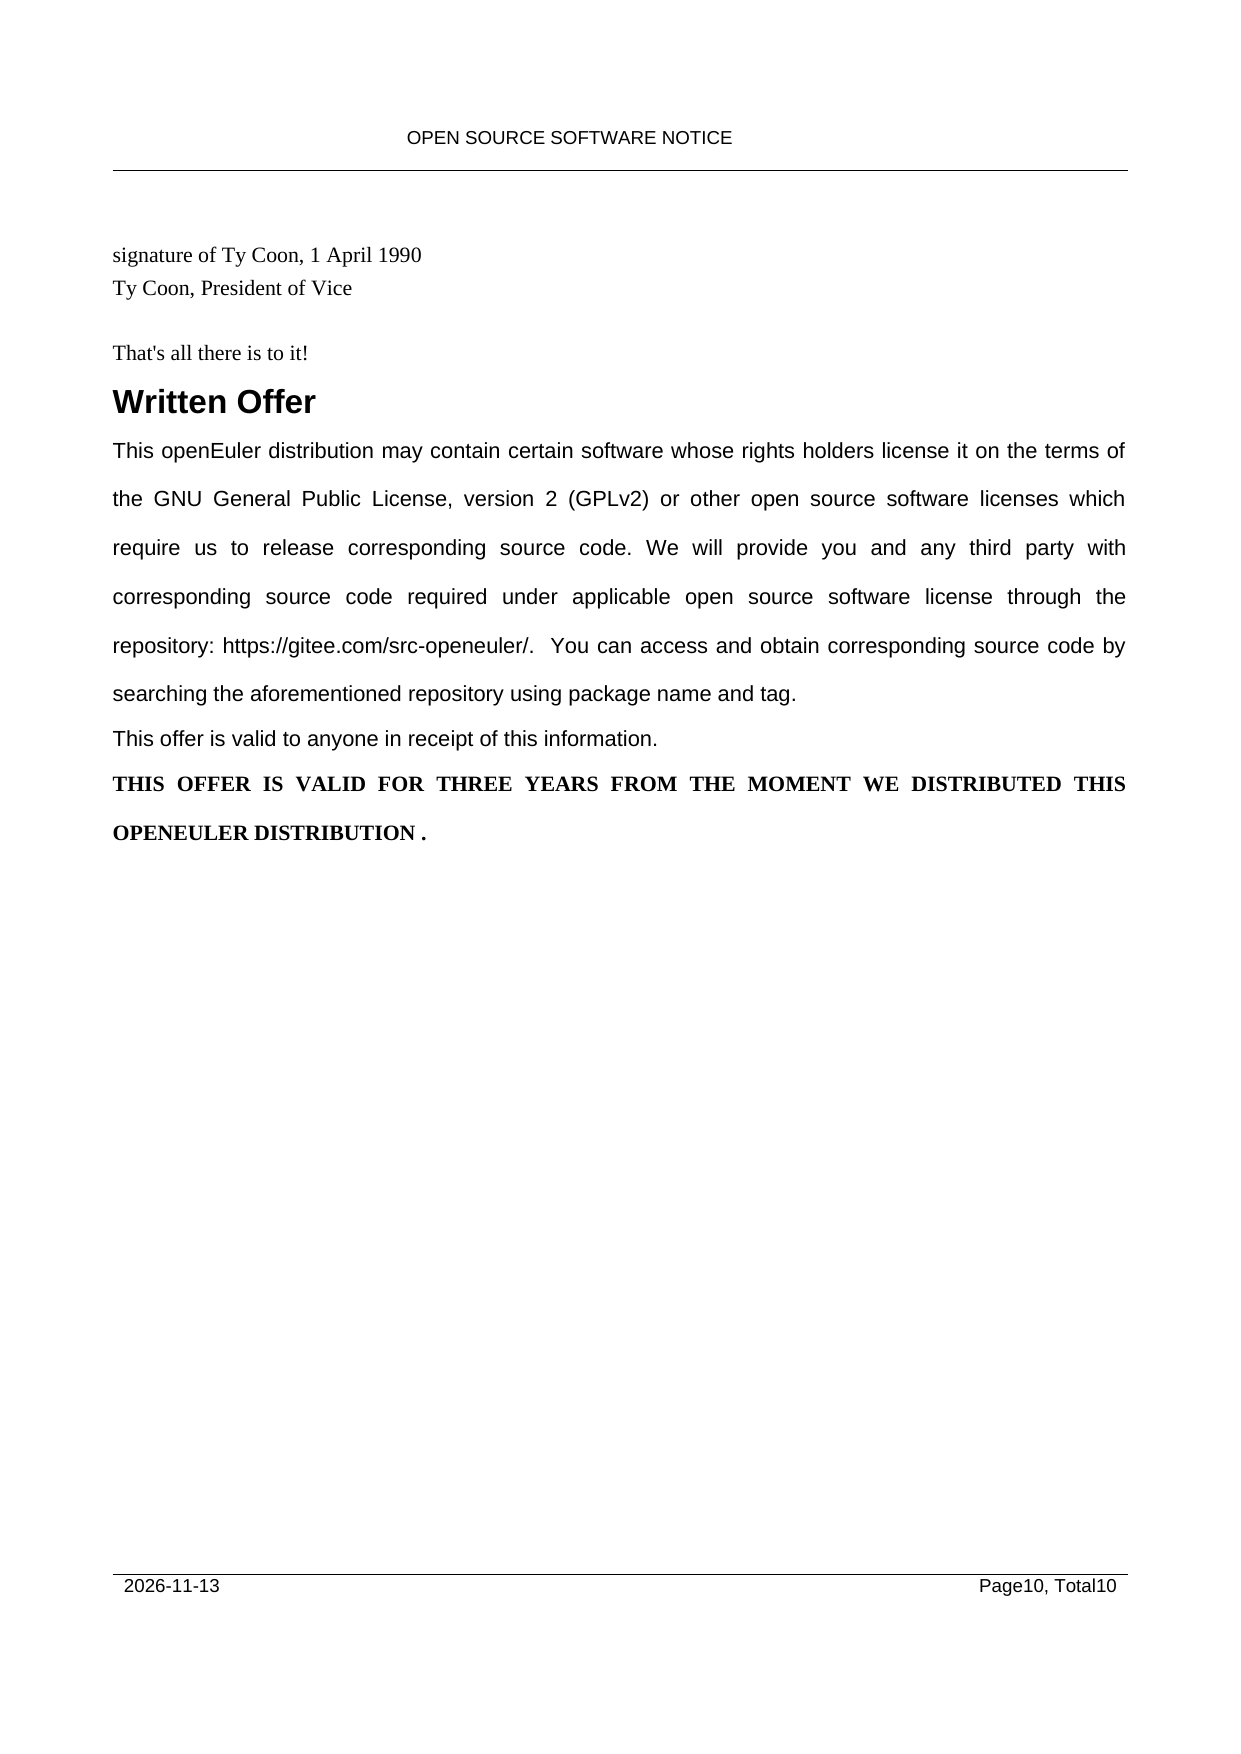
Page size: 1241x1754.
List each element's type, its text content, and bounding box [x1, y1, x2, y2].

text THIS OFFER IS VALID FOR THREE YEARS FROM THE MOMENT WE DISTRIBUTED THIS OPENEULER DISTRIBUTION . [112, 768, 1128, 849]
text Written Offer [112, 369, 1128, 434]
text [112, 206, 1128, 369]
text This openEuler distribution may contain certain software whose rights holders license it on the terms of the GNU General Public License, version 2 (GPLv2) or other open source software licenses which require us to release corresponding source code. We will provide you and any third party with corresponding source code required under applicable open source software license through the repository: https://gitee.com/src-openeuler/. You can access and obtain corresponding source code by searching the aforementioned repository using package name and tag. [112, 434, 1128, 710]
text This offer is valid to anyone in receipt of this information. [112, 723, 1128, 755]
